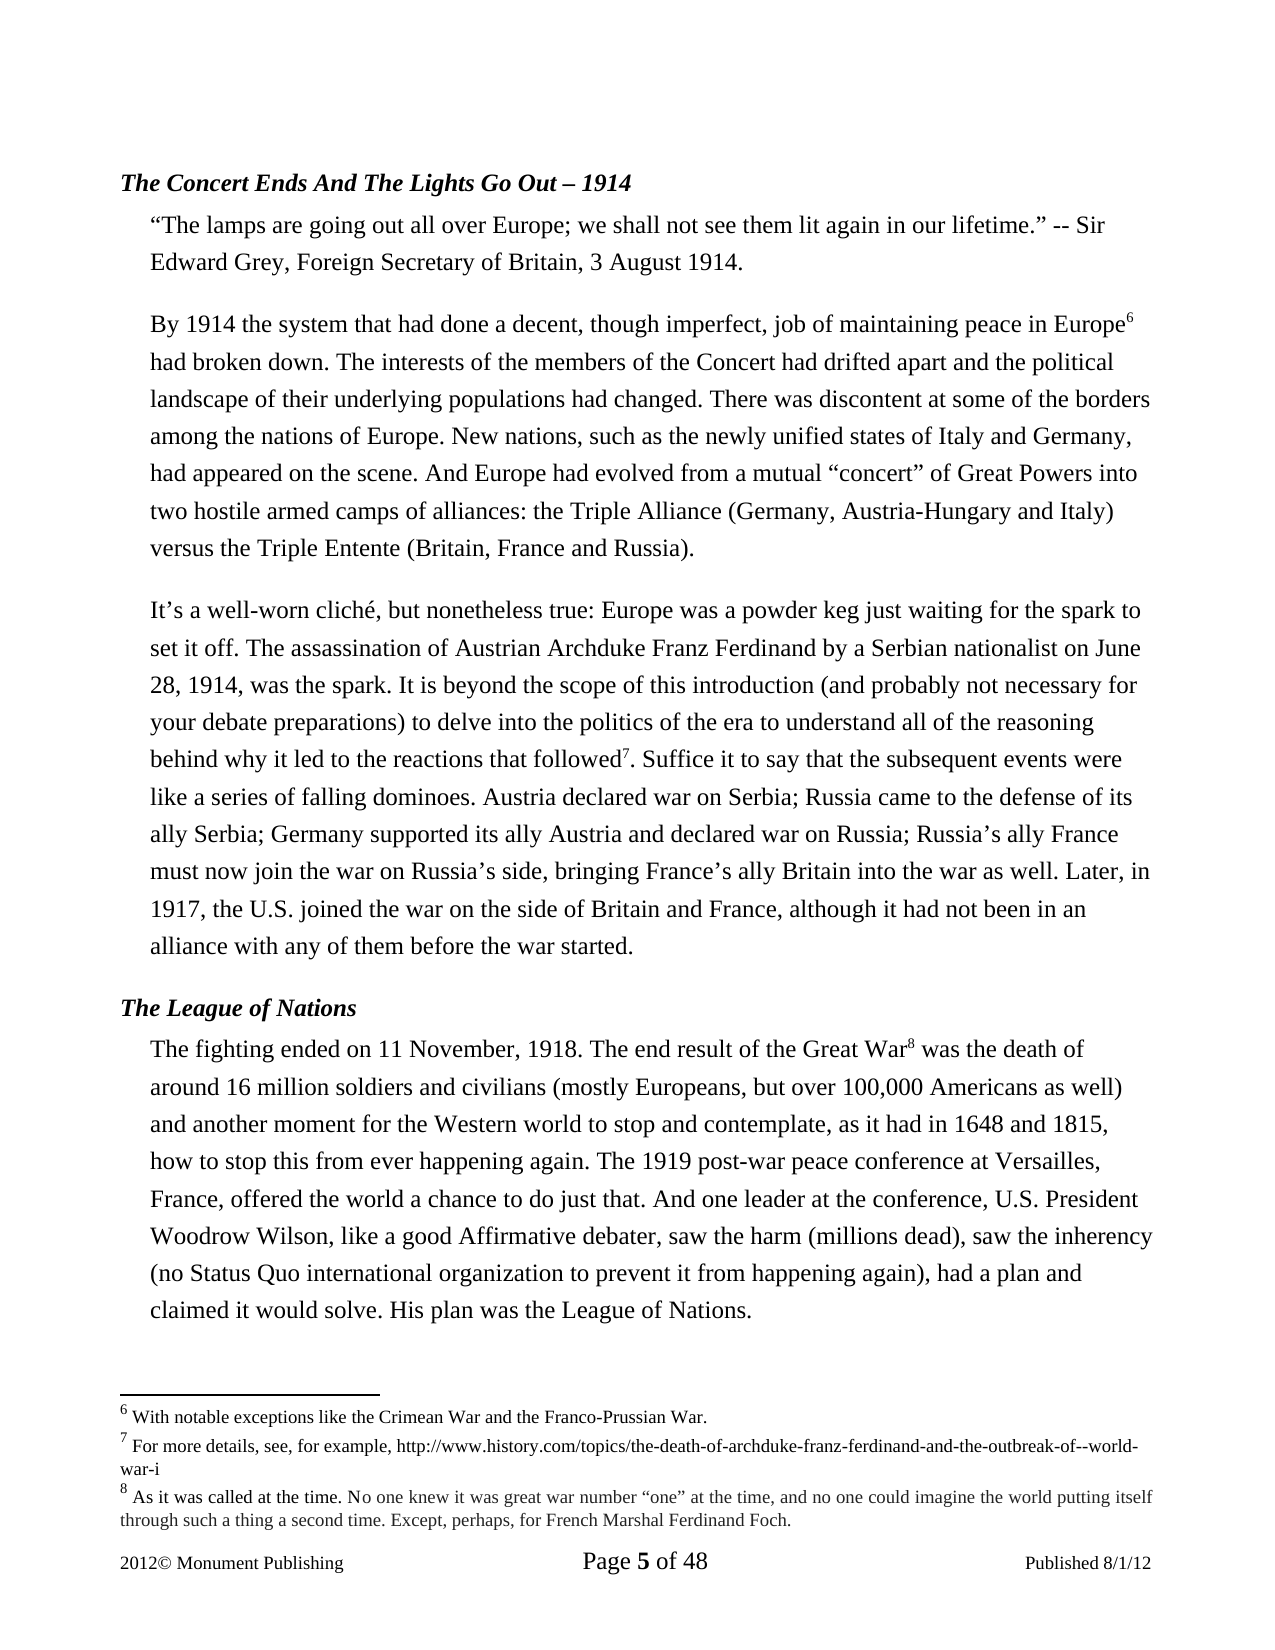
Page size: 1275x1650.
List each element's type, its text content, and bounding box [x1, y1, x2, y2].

text By 1914 the system that had done a decent, though imperfect, job of maintaining peace in Europe had broken down. The interests of the members of the Concert had drifted apart and the political landscape of their underlying populations had changed. There was discontent at some of the borders among the nations of Europe. New nations, such as the newly unified states of Italy and Germany, had appeared on the scene. And Europe had evolved from a mutual “concert” of Great Powers into two hostile armed camps of alliances: the Triple Alliance (Germany, Austria-Hungary and Italy) versus the Triple Entente (Britain, France and Russia). [150, 309, 1155, 562]
text The fighting ended on 11 November, 1918. The end result of the Great War was the death of around 16 million soldiers and civilians (mostly Europeans, but over 100,000 Americans as well) and another moment for the Western world to stop and contemplate, as it had in 1648 and 1815, how to stop this from ever happening again. The 1919 post-war peace conference at Versailles, France, offered the world a chance to do just that. And one leader at the conference, U.S. President Woodrow Wilson, like a good Affirmative debater, saw the harm (millions dead), saw the inherency (no Status Quo international organization to prevent it from happening again), had a plan and claimed it would solve. His plan was the League of Nations. [150, 1034, 1155, 1324]
text “The lamps are going out all over Europe; we shall not see them lit again in our lifetime.” -- Sir Edward Grey, Foreign Secretary of Britain, 3 August 1914. [150, 210, 1155, 276]
text The League of Nations [120, 993, 1155, 1022]
text It’s a well-worn cliché, but nonetheless true: Europe was a powder keg just waiting for the spark to set it off. The assassination of Austrian Archduke Franz Ferdinand by a Serbian nationalist on June 28, 1914, was the spark. It is beyond the scope of this introduction (and probably not necessary for your debate preparations) to delve into the politics of the era to understand all of the reasoning behind why it led to the reactions that followed. Suffice it to say that the subsequent events were like a series of falling dominoes. Austria declared war on Serbia; Russia came to the defense of its ally Serbia; Germany supported its ally Austria and declared war on Russia; Russia’s ally France must now join the war on Russia’s side, bringing France’s ally Britain into the war as well. Later, in 1917, the U.S. joined the war on the side of Britain and France, although it had not been in an alliance with any of them before the war started. [150, 595, 1155, 960]
text The Concert Ends And The Lights Go Out – 1914 [120, 168, 1155, 197]
